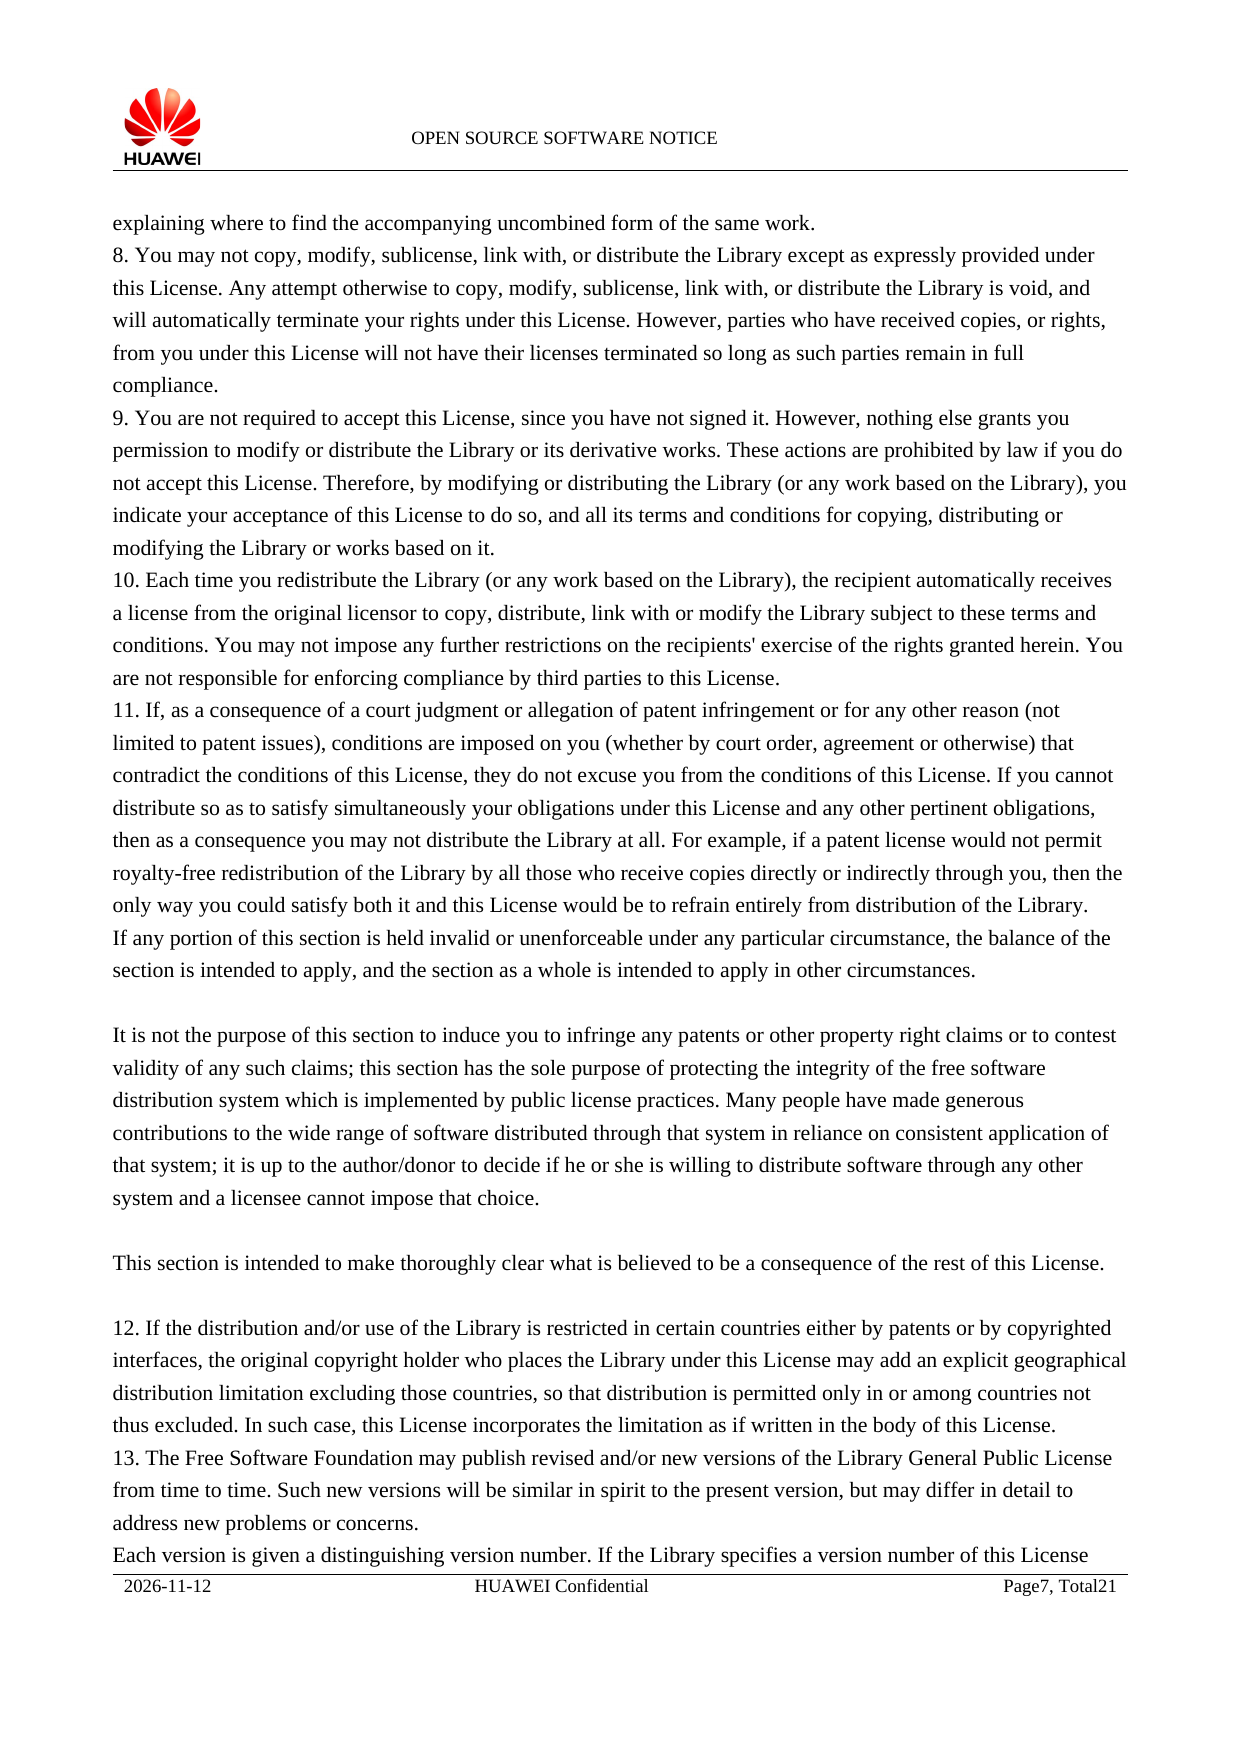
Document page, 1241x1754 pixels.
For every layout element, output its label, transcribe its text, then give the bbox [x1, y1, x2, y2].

text 11. If, as a consequence of a court judgment or allegation of patent infringement or for any other reason (not limited to patent issues), conditions are imposed on you (whether by court order, agreement or otherwise) that contradict the conditions of this License, they do not excuse you from the conditions of this License. If you cannot distribute so as to satisfy simultaneously your obligations under this License and any other pertinent obligations, then as a consequence you may not distribute the Library at all. For example, if a patent license would not permit royalty-free redistribution of the Library by all those who receive copies directly or indirectly through you, then the only way you could satisfy both it and this License would be to refrain entirely from distribution of the Library. [112, 694, 1128, 921]
text 9. You are not required to accept this License, since you have not signed it. However, nothing else grants you permission to modify or distribute the Library or its derivative works. These actions are prohibited by law if you do not accept this License. Therefore, by modifying or distributing the Library (or any work based on the Library), you indicate your acceptance of this License to do so, and all its terms and conditions for copying, distributing or modifying the Library or works based on it. [112, 401, 1128, 564]
text This section is intended to make thoroughly clear what is believed to be a consequence of the rest of this License. [112, 1246, 1128, 1279]
text 8. You may not copy, modify, sublicense, link with, or distribute the Library except as expressly provided under this License. Any attempt otherwise to copy, modify, sublicense, link with, or distribute the Library is void, and will automatically terminate your rights under this License. However, parties who have received copies, or rights, from you under this License will not have their licenses terminated so long as such parties remain in full compliance. [112, 239, 1128, 401]
text It is not the purpose of this section to induce you to infringe any patents or other property right claims or to contest validity of any such claims; this section has the sole purpose of protecting the integrity of the free software distribution system which is implemented by public license practices. Many people have made generous contributions to the wide range of software distributed through that system in reliance on consistent application of that system; it is up to the author/donor to decide if he or she is willing to distribute software through any other system and a licensee cannot impose that choice. [112, 1019, 1128, 1214]
text If any portion of this section is held invalid or unenforceable under any particular circumstance, the balance of the section is intended to apply, and the section as a whole is intended to apply in other circumstances. [112, 921, 1128, 986]
text 12. If the distribution and/or use of the Library is restricted in certain countries either by patents or by copyrighted interfaces, the original copyright holder who places the Library under this License may add an explicit geographical distribution limitation excluding those countries, so that distribution is permitted only in or among countries not thus excluded. In such case, this License incorporates the limitation as if written in the body of this License. [112, 1311, 1128, 1441]
text 10. Each time you redistribute the Library (or any work based on the Library), the recipient automatically receives a license from the original licensor to copy, distribute, link with or modify the Library subject to these terms and conditions. You may not impose any further restrictions on the recipients' exercise of the rights granted herein. You are not responsible for enforcing compliance by third parties to this License. [112, 564, 1128, 694]
text 13. The Free Software Foundation may publish revised and/or new versions of the Library General Public License from time to time. Such new versions will be similar in spirit to the present version, but may differ in detail to address new problems or concerns. [112, 1441, 1128, 1539]
picture [124, 88, 201, 165]
